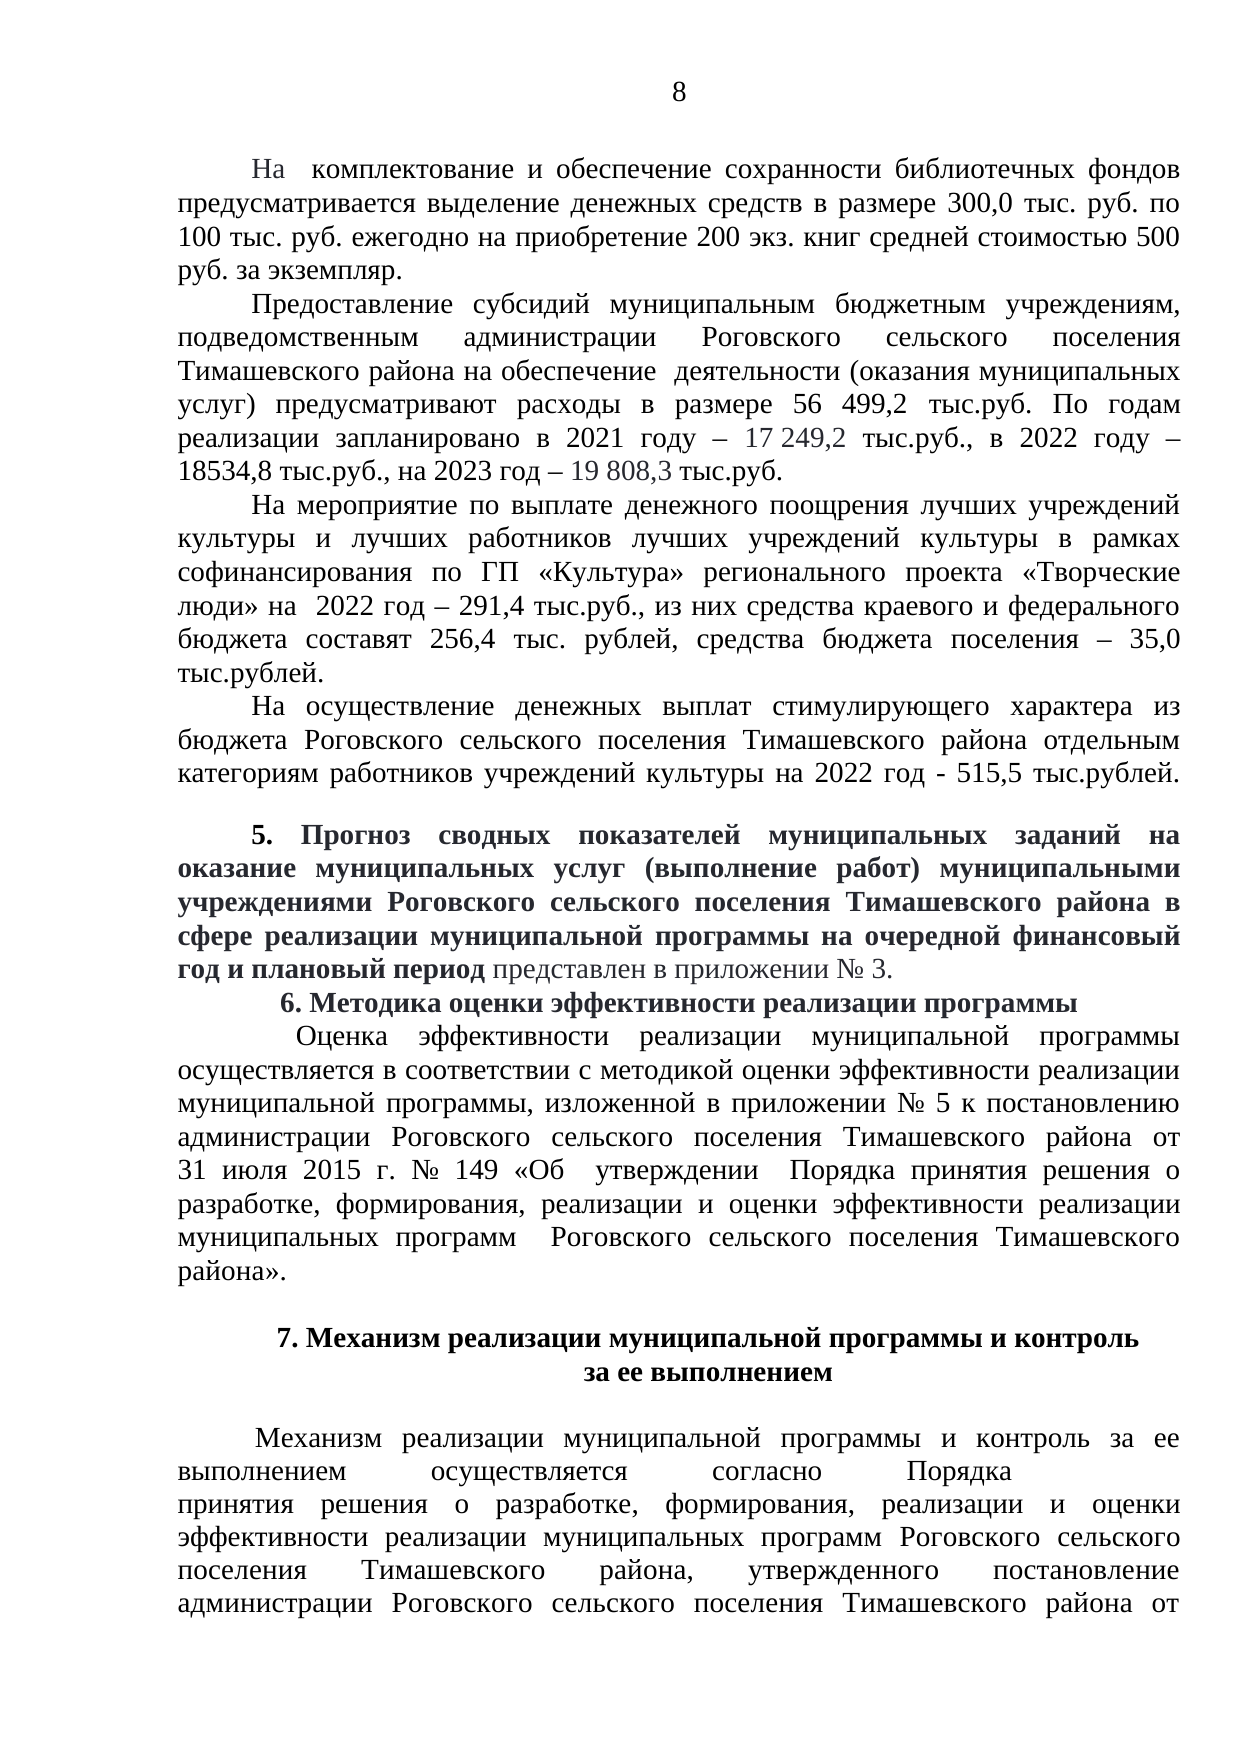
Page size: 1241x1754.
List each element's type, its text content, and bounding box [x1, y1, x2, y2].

text 7. Механизм реализации муниципальной программы и контроль [177, 1320, 1181, 1354]
text Оценка эффективности реализации муниципальной программы осуществляется в соответствии с методикой оценки эффективности реализации муниципальной программы, изложенной в приложении № 5 к постановлению администрации Роговского сельского поселения Тимашевского района от 31 июля 2015 г. № 149 «Об утверждении Порядка принятия решения о разработке, формирования, реализации и оценки эффективности реализации муниципальных программ Роговского сельского поселения Тимашевского района». [177, 1018, 1181, 1287]
text На комплектование и обеспечение сохранности библиотечных фондов предусматривается выделение денежных средств в размере 300,0 тыс. руб. по 100 тыс. руб. ежегодно на приобретение 200 экз. книг средней стоимостью 500 руб. за экземпляр. [177, 152, 1181, 286]
text за ее выполнением [177, 1354, 1181, 1387]
text 6. Методика оценки эффективности реализации программы [177, 985, 1181, 1018]
text Предоставление субсидий муниципальным бюджетным учреждениям, подведомственным администрации Роговского сельского поселения Тимашевского района на обеспечение деятельности (оказания муниципальных услуг) предусматривают расходы в размере 56 499,2 тыс.руб. По годам реализации запланировано в 2021 году – 17 249,2 тыс.руб., в 2022 году – 18534,8 тыс.руб., на 2023 год – 19 808,3 тыс.руб. [177, 286, 1181, 487]
text На мероприятие по выплате денежного поощрения лучших учреждений культуры и лучших работников лучших учреждений культуры в рамках софинансирования по ГП «Культура» регионального проекта «Творческие люди» на 2022 год – 291,4 тыс.руб., из них средства краевого и федерального бюджета составят 256,4 тыс. рублей, средства бюджета поселения – 35,0 тыс.рублей. На осуществление денежных выплат стимулирующего характера из бюджета Роговского сельского поселения Тимашевского района отдельным категориям работников учреждений культуры на 2022 год - 515,5 тыс.рублей. [177, 487, 1181, 817]
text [177, 1421, 1181, 1619]
text 5. Прогноз сводных показателей муниципальных заданий на оказание муниципальных услуг (выполнение работ) муниципальными учреждениями Роговского сельского поселения Тимашевского района в сфере реализации муниципальной программы на очередной финансовый год и плановый период представлен в приложении № 3. [177, 817, 1181, 985]
